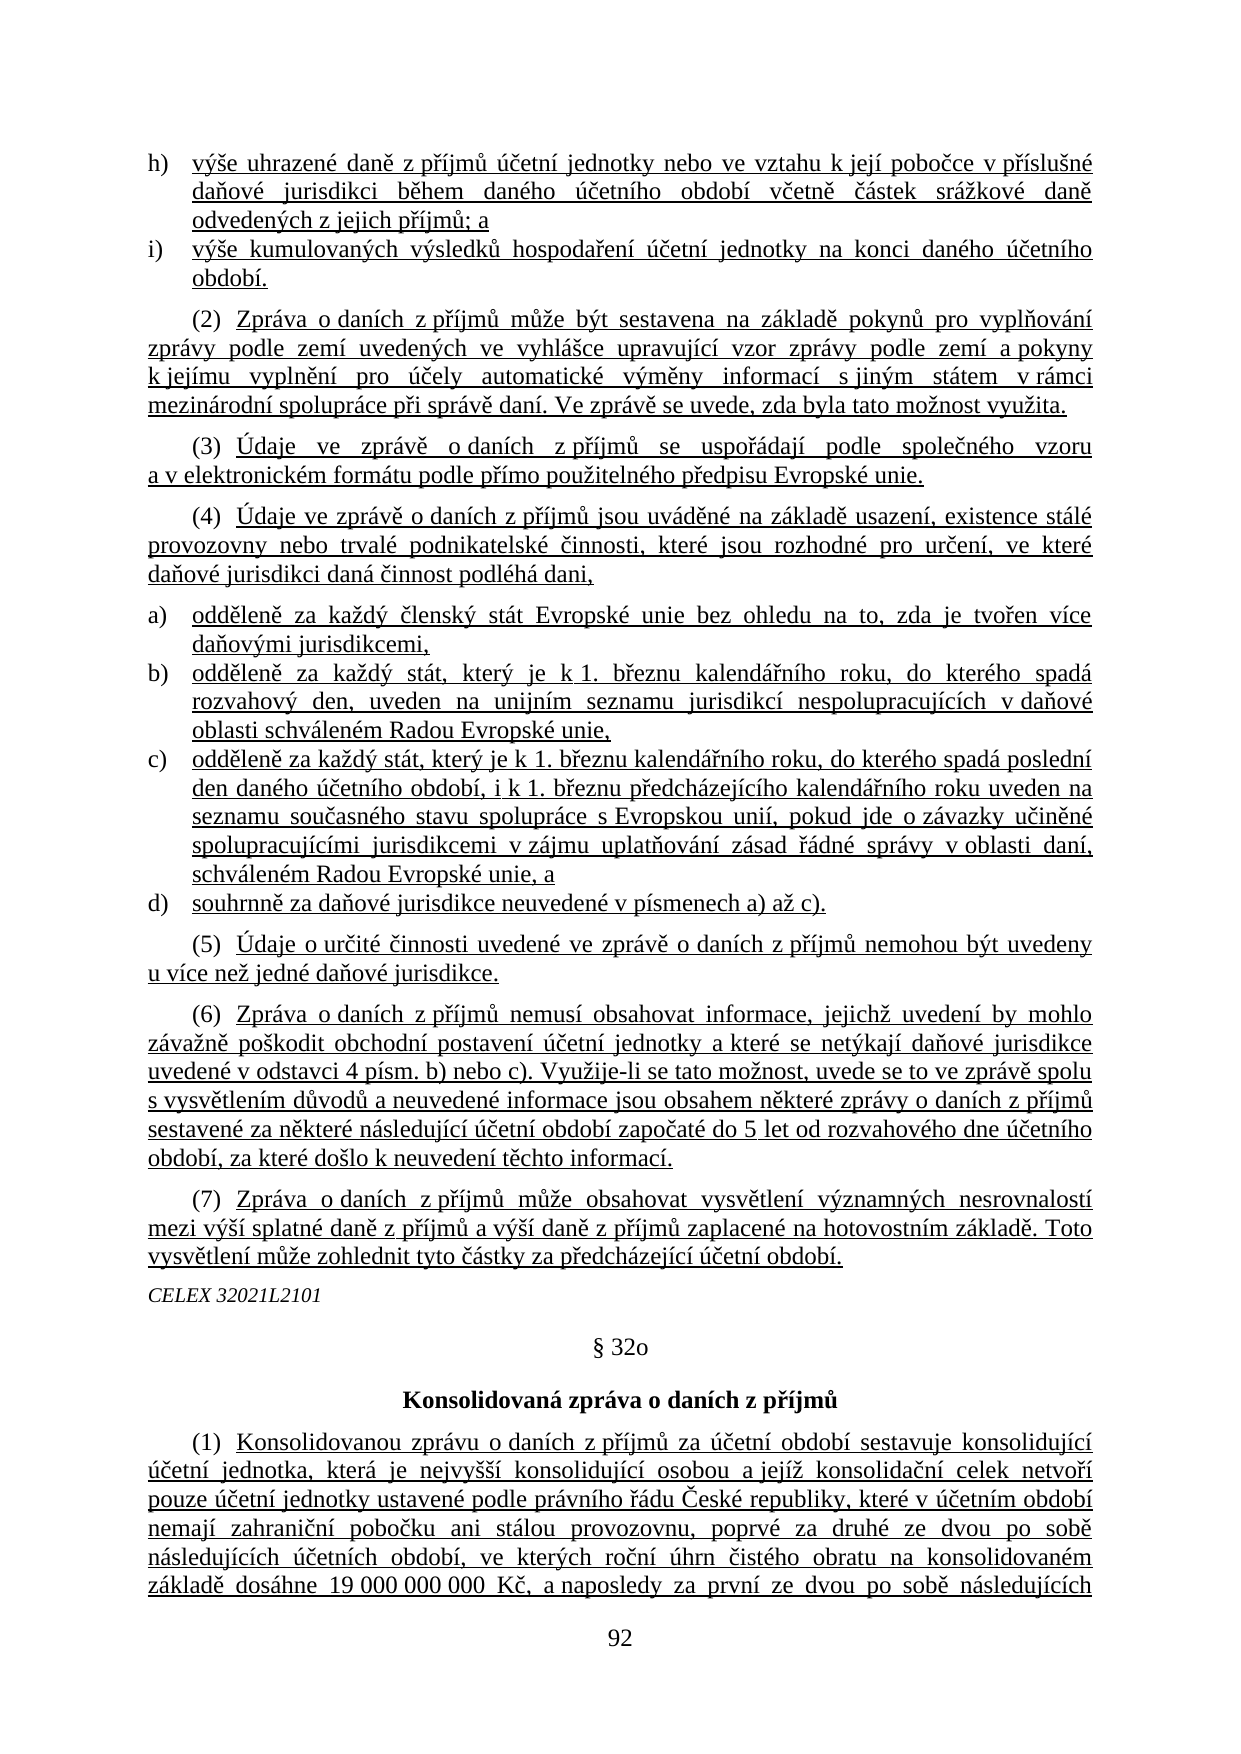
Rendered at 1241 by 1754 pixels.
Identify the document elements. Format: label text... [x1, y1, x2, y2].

text § 32o [148, 1332, 1093, 1360]
text b) odděleně za každý stát, který je k 1. březnu kalendářního roku, do kterého spadá rozvahový den, uveden na unijním seznamu jurisdikcí nespolupracujících v daňové oblasti schváleném Radou Evropské unie, [148, 658, 1093, 744]
list (7) Zpráva o daních z příjmů může obsahovat vysvětlení významných nesrovnalostí mezi výší splatné daně z příjmů a výší daně z příjmů zaplacené na hotovostním základě. Toto vysvětlení může zohlednit tyto částky za předcházející účetní období. [148, 1184, 1093, 1238]
list (5) Údaje o určité činnosti uvedené ve zprávě o daních z příjmů nemohou být uvedeny u více než jedné daňové jurisdikce. [148, 929, 1093, 986]
text Konsolidovaná zpráva o daních z příjmů [148, 1385, 1093, 1414]
list (4) Údaje ve zprávě o daních z příjmů jsou uváděné na základě usazení, existence stálé provozovny nebo trvalé podnikatelské činnosti, které jsou rozhodné pro určení, ve které daňové jurisdikci daná činnost podléhá dani, [148, 501, 1093, 555]
list (7) Zpráva o daních z příjmů může obsahovat vysvětlení významných nesrovnalostí mezi výší splatné daně z příjmů a výší daně z příjmů zaplacené na hotovostním základě. Toto vysvětlení může zohlednit tyto částky za předcházející účetní období. [148, 1239, 1093, 1270]
text h) výše uhrazené daně z příjmů účetní jednotky nebo ve vztahu k její pobočce v příslušné daňové jurisdikci během daného účetního období včetně částek srážkové daně odvedených z jejich příjmů; a [148, 148, 1093, 234]
text c) odděleně za každý stát, který je k 1. březnu kalendářního roku, do kterého spadá poslední den daného účetního období, i k 1. březnu předcházejícího kalendářního roku uveden na seznamu současného stavu spolupráce s Evropskou unií, pokud jde o závazky učiněné spolupracujícími jurisdikcemi v zájmu uplatňování zásad řádné správy v oblasti daní, schváleném Radou Evropské unie, a [148, 744, 1093, 888]
list (6) Zpráva o daních z příjmů nemusí obsahovat informace, jejichž uvedení by mohlo závažně poškodit obchodní postavení účetní jednotky a které se netýkají daňové jurisdikce uvedené v odstavci 4 písm. b) nebo c). Využije-li se tato možnost, uvede se to ve zprávě spolu s vysvětlením důvodů a neuvedené informace jsou obsahem některé zprávy o daních z příjmů sestavené za některé následující účetní období započaté do 5 let od rozvahového dne účetního období, za které došlo k neuvedení těchto informací. [148, 1112, 1093, 1171]
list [148, 1568, 1093, 1599]
text d) souhrnně za daňové jurisdikce neuvedené v písmenech a) až c). [148, 888, 1093, 916]
list (3) Údaje ve zprávě o daních z příjmů se uspořádají podle společného vzoru a v elektronickém formátu podle přímo použitelného předpisu Evropské unie. [148, 431, 1093, 489]
list (6) Zpráva o daních z příjmů nemusí obsahovat informace, jejichž uvedení by mohlo závažně poškodit obchodní postavení účetní jednotky a které se netýkají daňové jurisdikce uvedené v odstavci 4 písm. b) nebo c). Využije-li se tato možnost, uvede se to ve zprávě spolu s vysvětlením důvodů a neuvedené informace jsou obsahem některé zprávy o daních z příjmů sestavené za některé následující účetní období započaté do 5 let od rozvahového dne účetního období, za které došlo k neuvedení těchto informací. [148, 1054, 1093, 1110]
list (2) Zpráva o daních z příjmů může být sestavena na základě pokynů pro vyplňování zprávy podle zemí uvedených ve vyhlášce upravující vzor zprávy podle zemí a pokyny k jejímu vyplnění pro účely automatické výměny informací s jiným státem v rámci mezinárodní spolupráce při správě daní. Ve zprávě se uvede, zda byla tato možnost využita. [148, 388, 1093, 419]
list (6) Zpráva o daních z příjmů nemusí obsahovat informace, jejichž uvedení by mohlo závažně poškodit obchodní postavení účetní jednotky a které se netýkají daňové jurisdikce uvedené v odstavci 4 písm. b) nebo c). Využije-li se tato možnost, uvede se to ve zprávě spolu s vysvětlením důvodů a neuvedené informace jsou obsahem některé zprávy o daních z příjmů sestavené za některé následující účetní období započaté do 5 let od rozvahového dne účetního období, za které došlo k neuvedení těchto informací. [148, 999, 1093, 1053]
text i) výše kumulovaných výsledků hospodaření účetní jednotky na konci daného účetního období. [148, 234, 1093, 291]
list (2) Zpráva o daních z příjmů může být sestavena na základě pokynů pro vyplňování zprávy podle zemí uvedených ve vyhlášce upravující vzor zprávy podle zemí a pokyny k jejímu vyplnění pro účely automatické výměny informací s jiným státem v rámci mezinárodní spolupráce při správě daní. Ve zprávě se uvede, zda byla tato možnost využita. [148, 304, 1093, 358]
list (4) Údaje ve zprávě o daních z příjmů jsou uváděné na základě usazení, existence stálé provozovny nebo trvalé podnikatelské činnosti, které jsou rozhodné pro určení, ve které daňové jurisdikci daná činnost podléhá dani, [148, 557, 1093, 588]
text a) odděleně za každý členský stát Evropské unie bez ohledu na to, zda je tvořen více daňovými jurisdikcemi, [148, 600, 1093, 658]
text CELEX 32021L2101 [148, 1283, 1093, 1307]
list (2) Zpráva o daních z příjmů může být sestavena na základě pokynů pro vyplňování zprávy podle zemí uvedených ve vyhlášce upravující vzor zprávy podle zemí a pokyny k jejímu vyplnění pro účely automatické výměny informací s jiným státem v rámci mezinárodní spolupráce při správě daní. Ve zprávě se uvede, zda byla tato možnost využita. [148, 359, 1093, 386]
